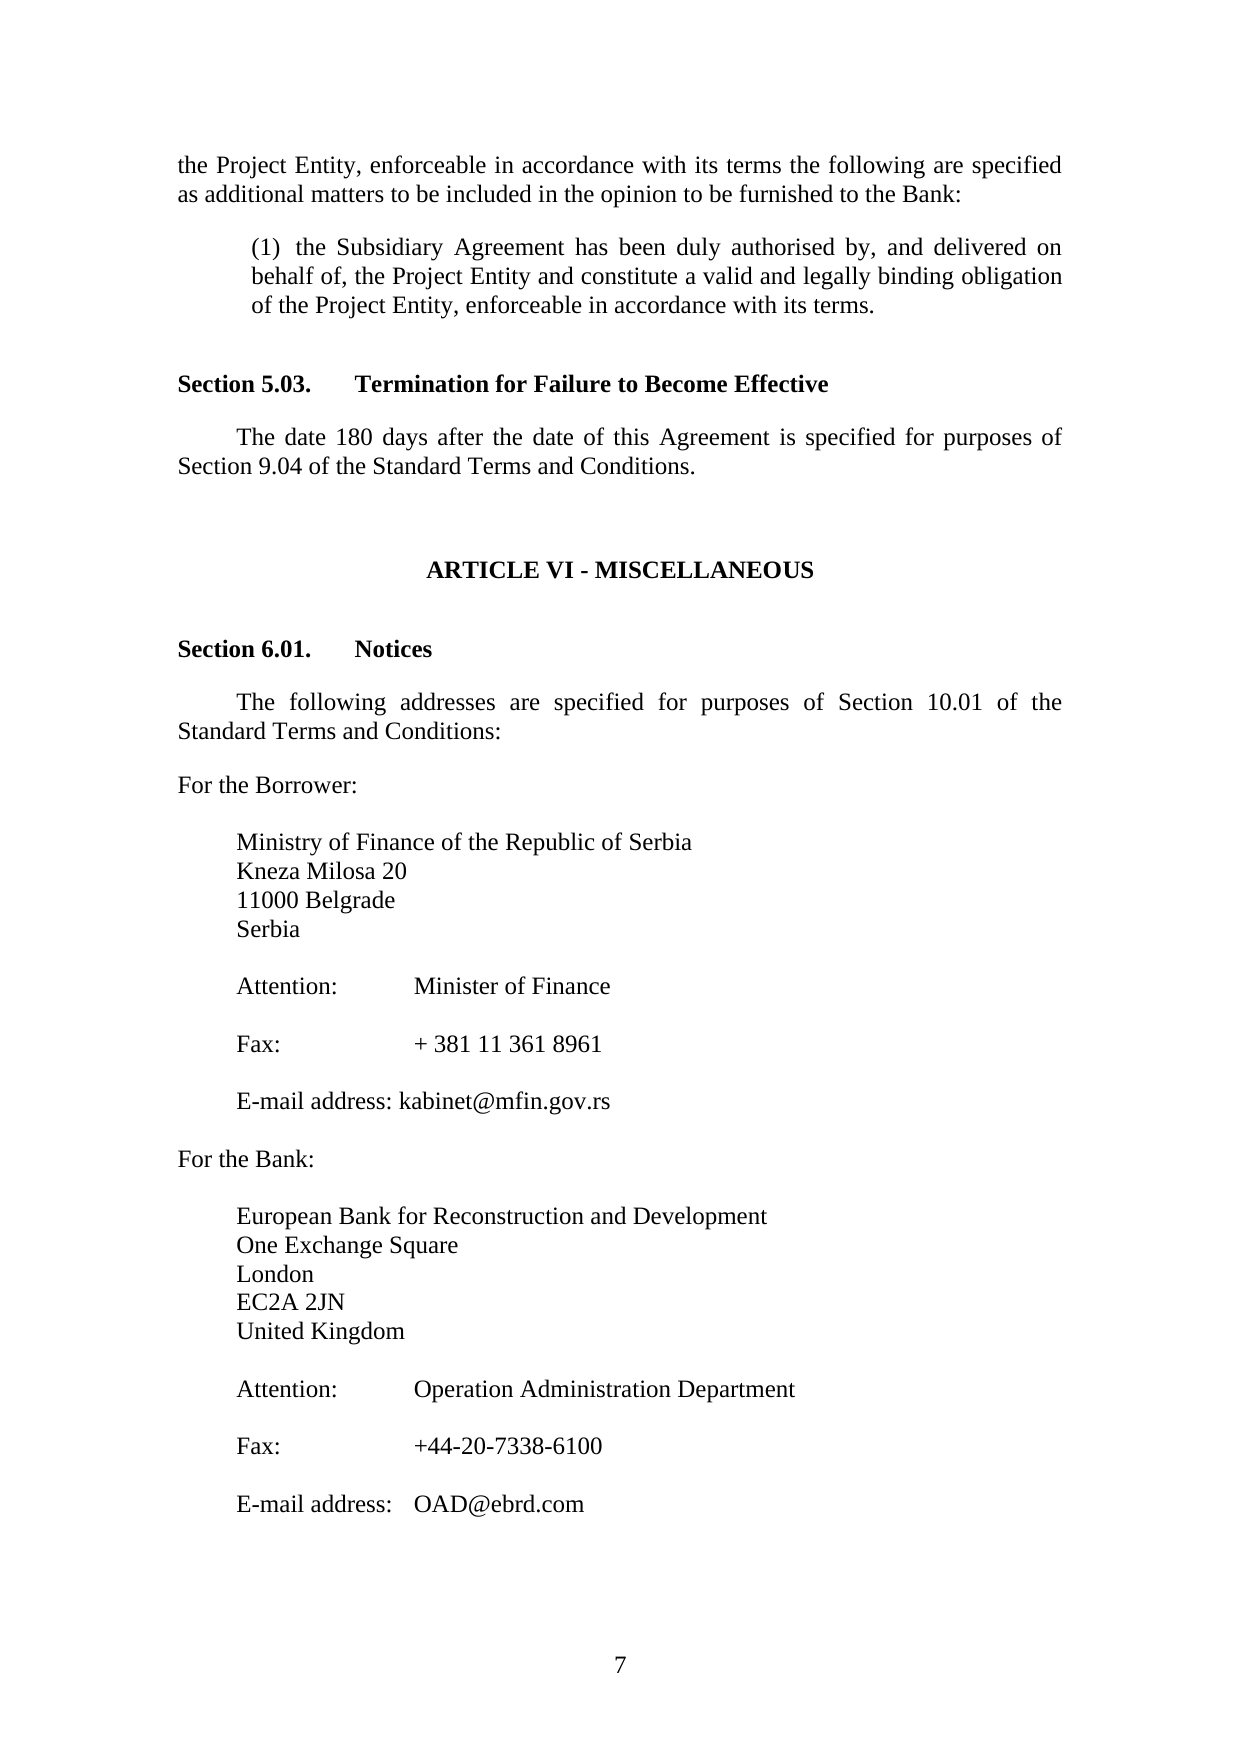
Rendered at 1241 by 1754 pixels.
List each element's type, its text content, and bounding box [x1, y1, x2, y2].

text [177, 150, 1063, 207]
text Fax: + 381 11 361 8961 [177, 1029, 1063, 1057]
text The following addresses are specified for purposes of Section 10.01 of the Standard Terms and Conditions: [177, 687, 1063, 745]
text Serbia [177, 914, 1063, 942]
text (1) the Subsidiary Agreement has been duly authorised by, and delivered on behalf of, the Project Entity and constitute a valid and legally binding obligation of the Project Entity, enforceable in accordance with its terms. [177, 232, 1063, 319]
text EC2A 2JN [177, 1287, 1063, 1316]
text 11000 Belgrade [177, 885, 1063, 914]
subtitle Section 6.01. Notices [177, 634, 1063, 662]
text The date 180 days after the date of this Agreement is specified for purposes of Section 9.04 of the Standard Terms and Conditions. [177, 422, 1063, 480]
text E-mail address: OAD@ebrd.com [177, 1489, 1063, 1517]
text London [177, 1259, 1063, 1287]
text United Kingdom [177, 1316, 1063, 1345]
text Attention: Minister of Finance [177, 971, 1063, 1000]
text Attention: Operation Administration Department [177, 1374, 1063, 1402]
text E-mail address: kabinet@mfin.gov.rs [177, 1086, 1063, 1115]
text For the Borrower: [177, 770, 1063, 799]
text One Exchange Square [177, 1230, 1063, 1259]
text Fax: +44-20-7338-6100 [177, 1431, 1063, 1460]
text Ministry of Finance of the Republic of Serbia [177, 827, 1063, 856]
subtitle Section 5.03. Termination for Failure to Become Effective [177, 369, 1063, 397]
text Kneza Milosa 20 [177, 856, 1063, 885]
text European Bank for Reconstruction and Development [177, 1201, 1063, 1230]
subtitle ARTICLE VI - MISCELLANEOUS [177, 555, 1063, 584]
text For the Bank: [177, 1144, 1063, 1172]
